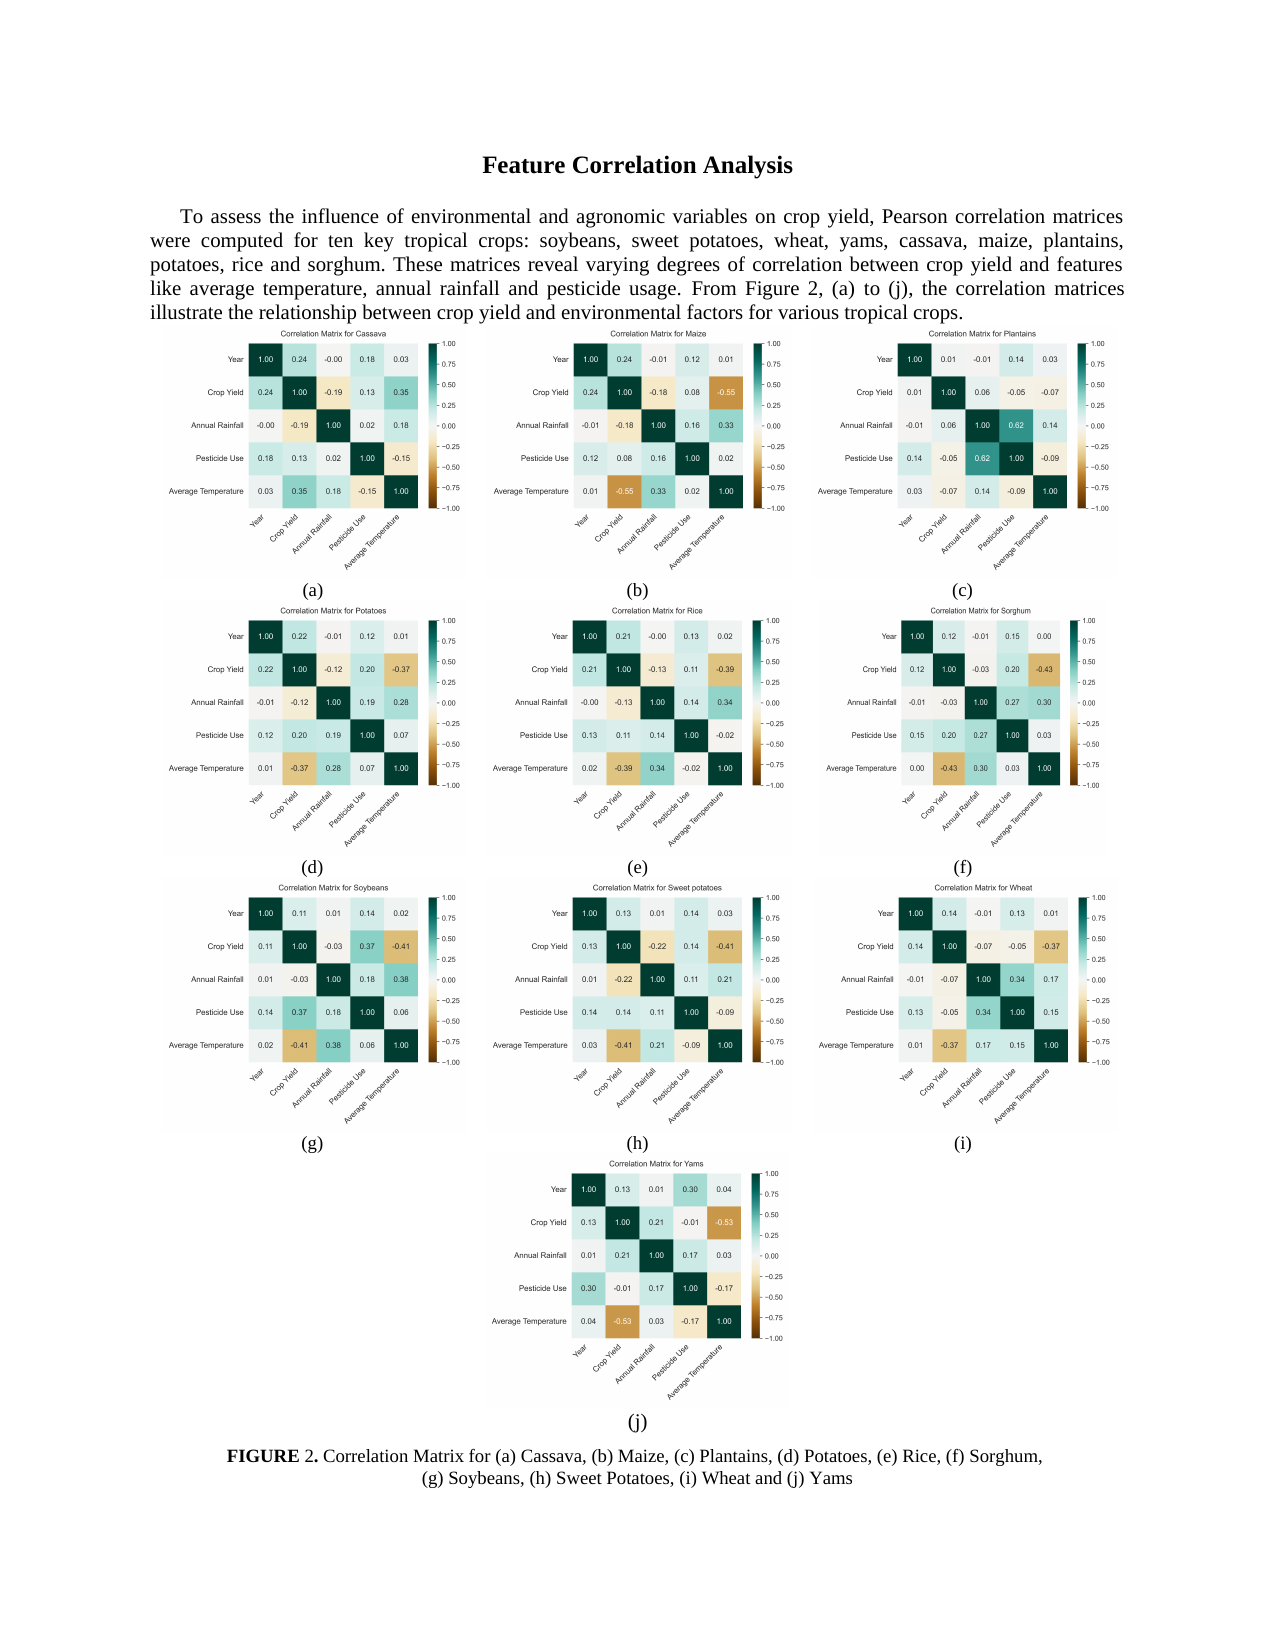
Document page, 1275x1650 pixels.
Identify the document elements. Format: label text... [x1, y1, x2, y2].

table_header (c) [800, 324, 1125, 601]
table_cell (g) [150, 877, 474, 1154]
picture [161, 877, 468, 1133]
picture [161, 600, 468, 856]
picture [819, 600, 1107, 856]
table_header (b) [475, 324, 799, 601]
table_cell (e) [474, 601, 800, 877]
picture [810, 324, 1117, 579]
table_cell (i) [800, 877, 1125, 1154]
picture [485, 877, 792, 1133]
text To assess the influence of environmental and agronomic variables on crop yield, Pearson correlation matrices were computed for ten key tropical crops: soybeans, sweet potatoes, wheat, yams, cassava, maize, plantains, potatoes, rice and sorghum. These matrices reveal varying degrees of correlation between crop yield and features like average temperature, annual rainfall and pesticide usage. From Figure 2, (a) to (j), the correlation matrices illustrate the relationship between crop yield and environmental factors for various tropical crops. [150, 204, 1125, 324]
picture [811, 877, 1118, 1133]
table_cell (f) [800, 601, 1125, 877]
table_header (a) [150, 324, 475, 601]
picture [485, 600, 792, 856]
table_cell (h) [474, 877, 800, 1154]
picture [161, 324, 468, 579]
subtitle Feature Correlation Analysis [150, 150, 1125, 179]
picture [484, 1153, 791, 1409]
text FIGURE 2. Correlation Matrix for (a) Cassava, (b) Maize, (c) Plantains, (d) Potatoes, (e) Rice, (f) Sorghum, (g) Soybeans, (h) Sweet Potatoes, (i) Wheat and (j) Yams [150, 1445, 1125, 1488]
table_cell (j) [150, 1154, 1125, 1433]
picture [486, 324, 793, 579]
table_cell (d) [150, 601, 474, 877]
